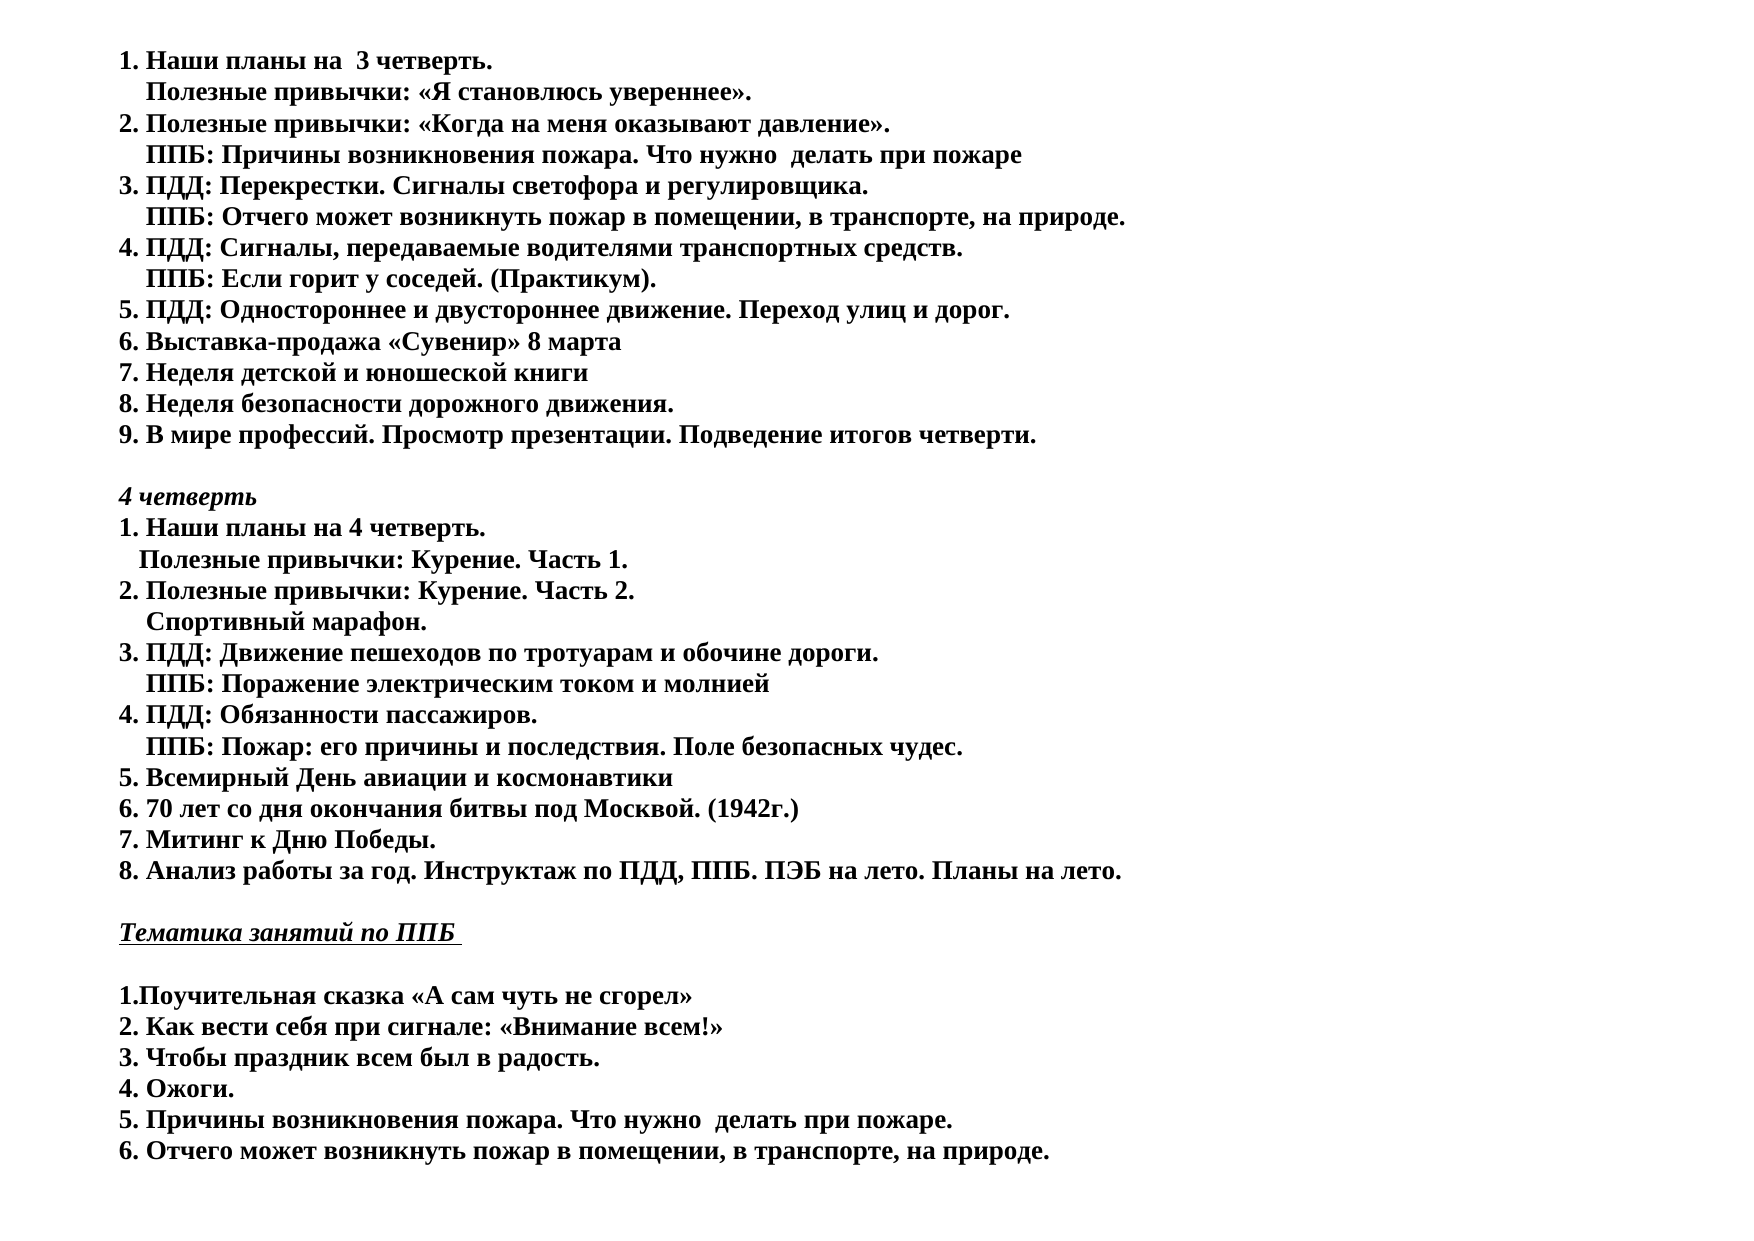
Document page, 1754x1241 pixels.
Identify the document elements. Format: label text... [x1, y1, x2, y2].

text ППБ: Пожар: его причины и последствия. Поле безопасных чудес. [118, 729, 1680, 761]
text Тематика занятий по ППБ [118, 916, 1680, 948]
text Полезные привычки: Курение. Часть 1. [118, 543, 1680, 574]
text 8. Анализ работы за год. Инструктаж по ПДД, ППБ. ПЭБ на лето. Планы на лето. [118, 854, 1680, 885]
text Спортивный марафон. [118, 605, 1680, 636]
text Полезные привычки: «Я становлюсь увереннее». [118, 76, 1680, 107]
text 4. ПДД: Сигналы, передаваемые водителями транспортных средств. [118, 231, 1680, 262]
text 5. ПДД: Одностороннее и двустороннее движение. Переход улиц и дорог. [118, 293, 1680, 325]
text 6. Выставка-продажа «Сувенир» 8 марта [118, 325, 1680, 356]
text ППБ: Если горит у соседей. (Практикум). [118, 262, 1680, 293]
text 4. Ожоги. [118, 1072, 1680, 1103]
text 7. Митинг к Дню Победы. [118, 823, 1680, 854]
text 1. Наши планы на 3 четверть. [118, 44, 1680, 76]
text 2. Как вести себя при сигнале: «Внимание всем!» [118, 1010, 1680, 1041]
text 1. Наши планы на 4 четверть. [118, 512, 1680, 543]
text 2. Полезные привычки: «Когда на меня оказывают давление». [118, 107, 1680, 138]
text 6. Отчего может возникнуть пожар в помещении, в транспорте, на природе. [118, 1134, 1680, 1166]
text ППБ: Причины возникновения пожара. Что нужно делать при пожаре [118, 138, 1680, 169]
text 5. Всемирный День авиации и космонавтики [118, 761, 1680, 792]
text 3. Чтобы праздник всем был в радость. [118, 1041, 1680, 1072]
text ППБ: Поражение электрическим током и молнией [118, 667, 1680, 698]
text 5. Причины возникновения пожара. Что нужно делать при пожаре. [118, 1103, 1680, 1134]
text 7. Неделя детской и юношеской книги [118, 356, 1680, 387]
text 9. В мире профессий. Просмотр презентации. Подведение итогов четверти. [118, 418, 1680, 449]
text ППБ: Отчего может возникнуть пожар в помещении, в транспорте, на природе. [118, 200, 1680, 231]
text 3. ПДД: Перекрестки. Сигналы светофора и регулировщика. [118, 169, 1680, 200]
text 4 четверть [118, 480, 1680, 512]
text 1.Поучительная сказка «А сам чуть не сгорел» [118, 979, 1680, 1010]
text 2. Полезные привычки: Курение. Часть 2. [118, 574, 1680, 605]
text 8. Неделя безопасности дорожного движения. [118, 387, 1680, 418]
text 4. ПДД: Обязанности пассажиров. [118, 698, 1680, 729]
text 6. 70 лет со дня окончания битвы под Москвой. (1942г.) [118, 792, 1680, 823]
text 3. ПДД: Движение пешеходов по тротуарам и обочине дороги. [118, 636, 1680, 667]
